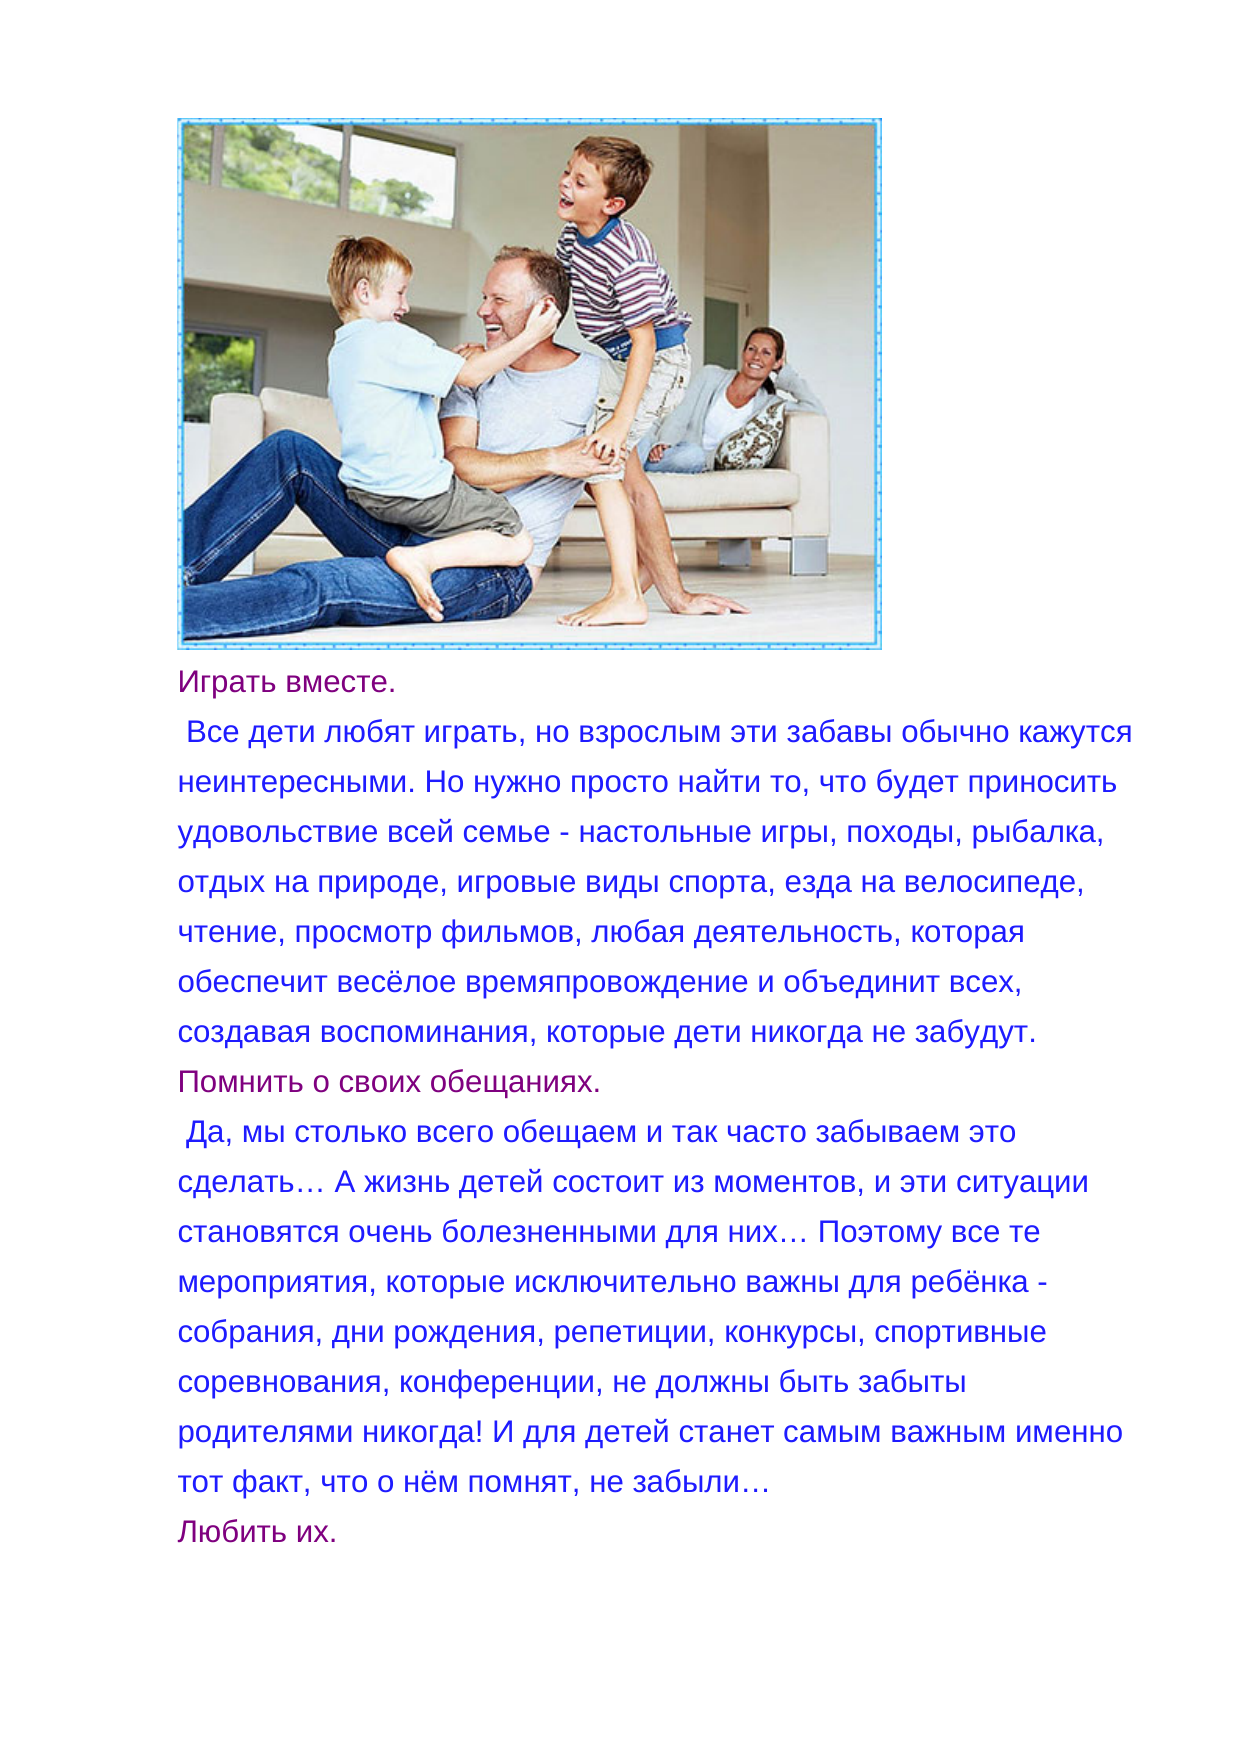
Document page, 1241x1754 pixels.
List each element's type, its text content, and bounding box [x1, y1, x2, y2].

text Помнить о своих обещаниях. [177, 1049, 1152, 1099]
text Играть вместе. [177, 649, 1152, 699]
text Все дети любят играть, но взрослым эти забавы обычно кажутся неинтересными. Но нужно просто найти то, что будет приносить удовольствие всей семье - настольные игры, походы, рыбалка, отдых на природе, игровые виды спорта, езда на велосипеде, чтение, просмотр фильмов, любая деятельность, которая обеспечит весёлое времяпровождение и объединит всех, создавая воспоминания, которые дети никогда не забудут. [177, 699, 1152, 1049]
text Любить их. [177, 1499, 1152, 1549]
picture [177, 118, 882, 650]
text Да, мы столько всего обещаем и так часто забываем это сделать… А жизнь детей состоит из моментов, и эти ситуации становятся очень болезненными для них… Поэтому все те мероприятия, которые исключительно важны для ребёнка - собрания, дни рождения, репетиции, конкурсы, спортивные соревнования, конференции, не должны быть забыты родителями никогда! И для детей станет самым важным именно тот факт, что о нём помнят, не забыли… [177, 1099, 1152, 1499]
